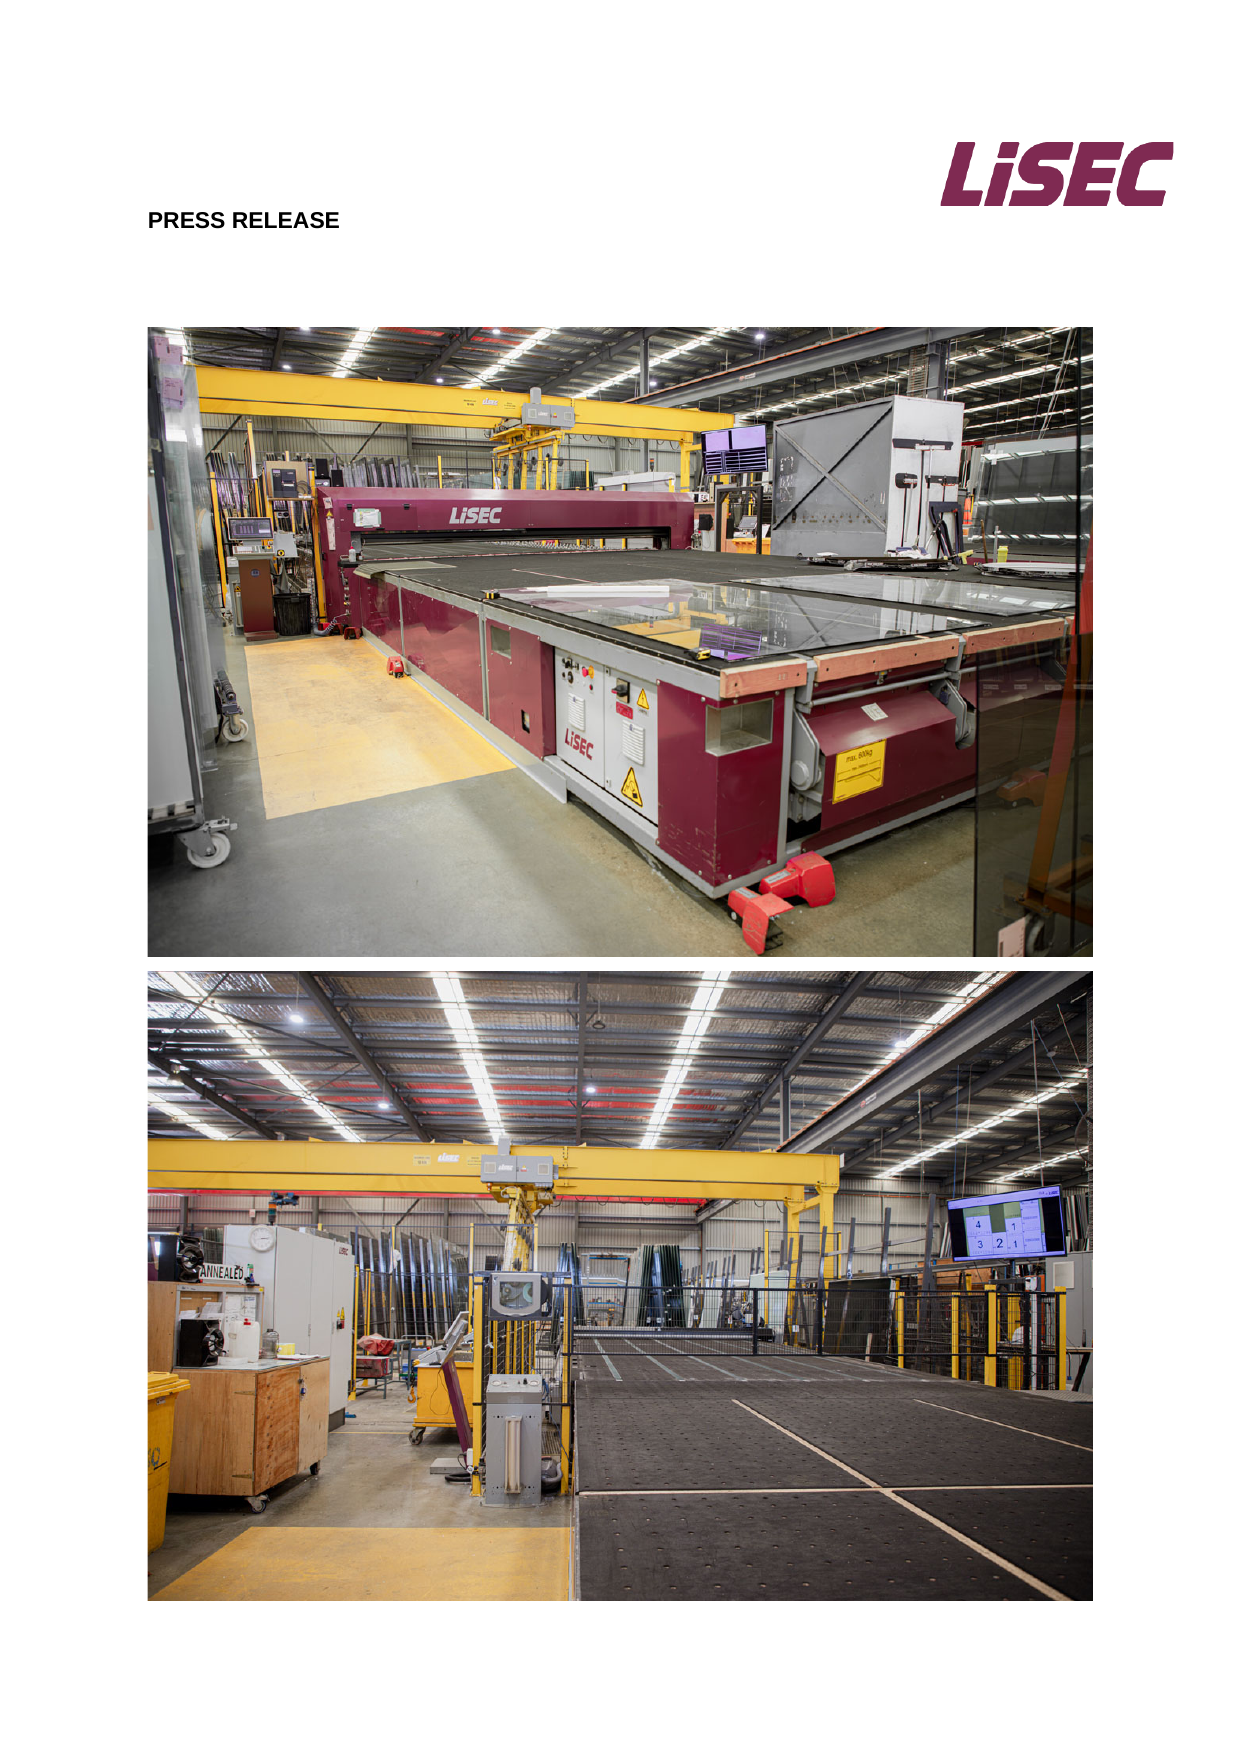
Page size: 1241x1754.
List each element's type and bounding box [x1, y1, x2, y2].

picture [939, 142, 1173, 205]
picture [147, 327, 1093, 957]
picture [147, 971, 1093, 1601]
